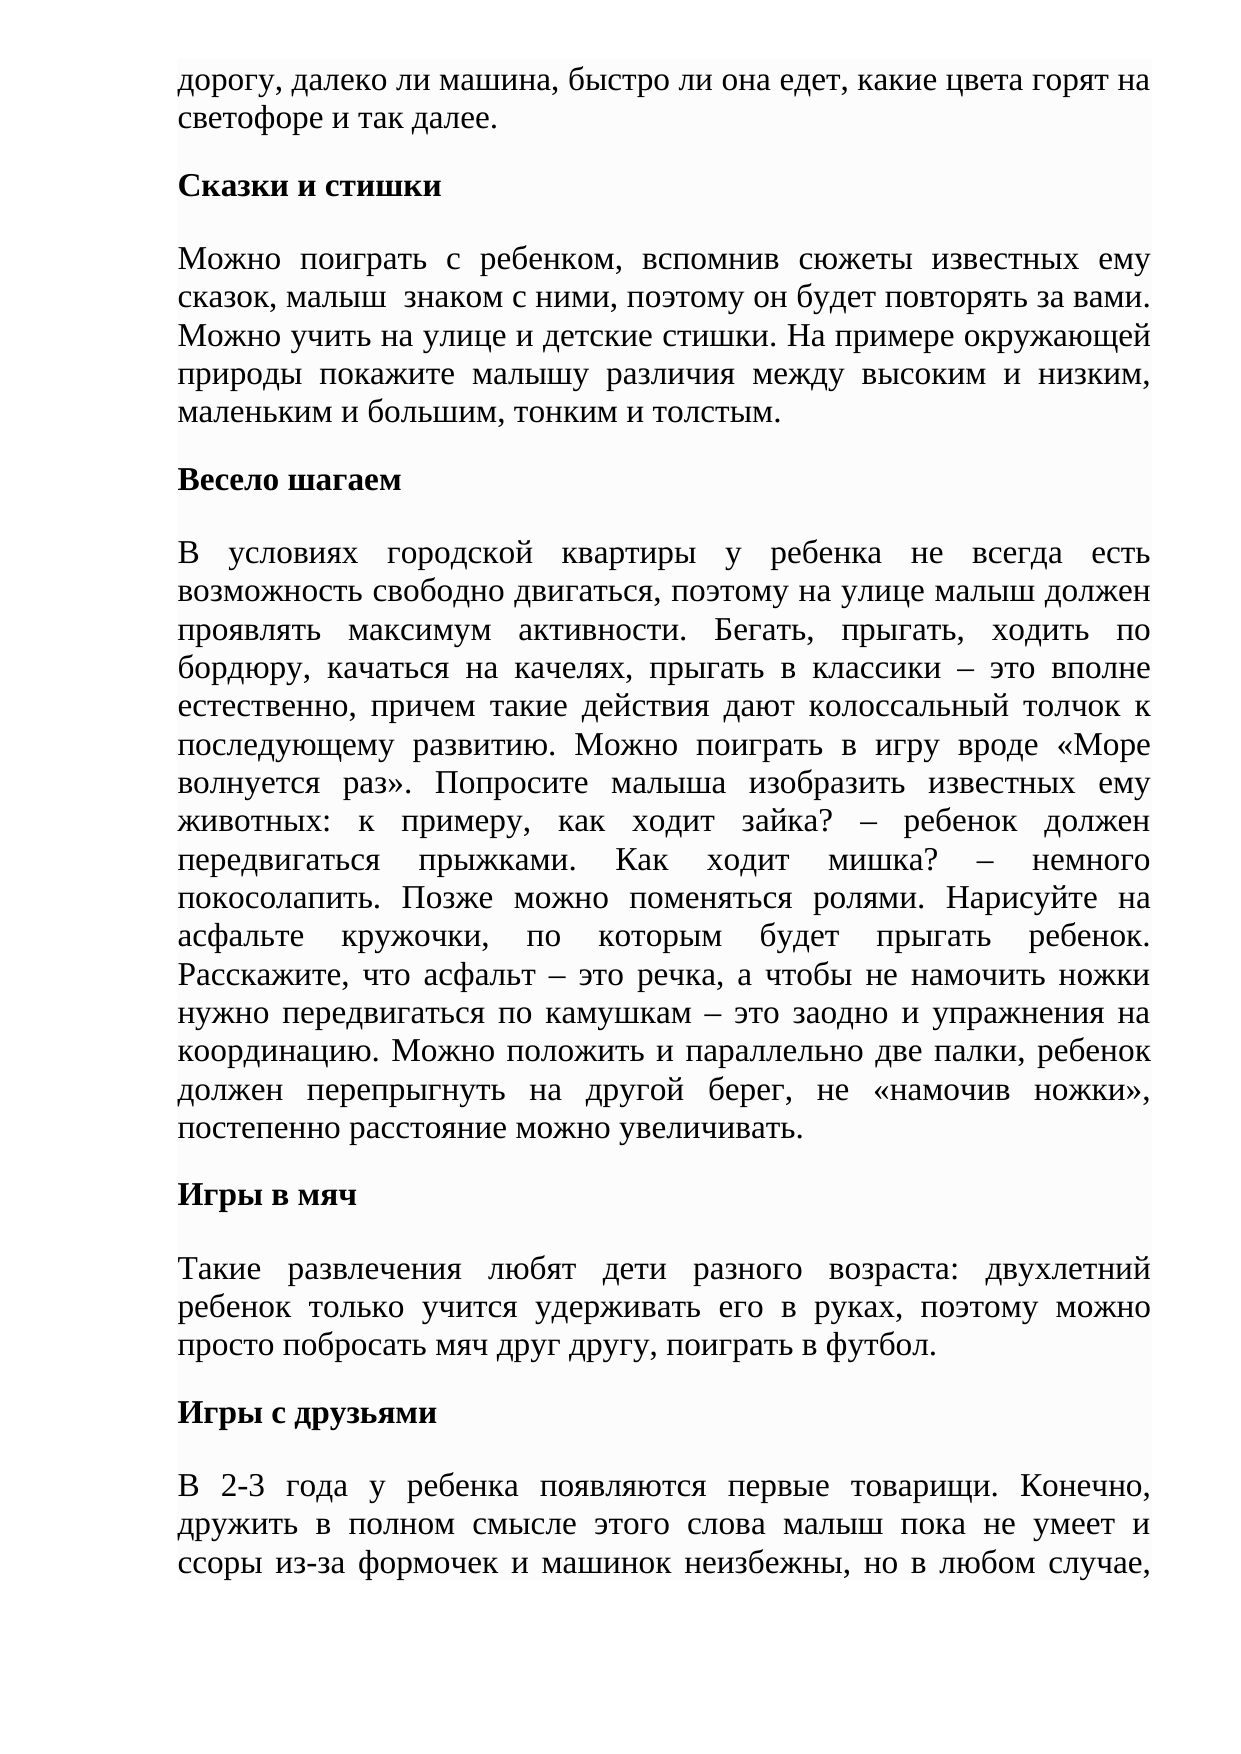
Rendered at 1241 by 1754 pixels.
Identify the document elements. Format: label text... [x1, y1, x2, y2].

text Такие развлечения любят дети разного возраста: двухлетний ребенок только учится удерживать его в руках, поэтому можно просто побросать мяч друг другу, поиграть в футбол. [177, 1248, 1152, 1363]
subtitle Игры с друзьями [177, 1392, 1152, 1430]
text Можно поиграть с ребенком, вспомнив сюжеты известных ему сказок, малыш знаком с ними, поэтому он будет повторять за вами. Можно учить на улице и детские стишки. На примере окружающей природы покажите малышу различия между высоким и низким, маленьким и большим, тонким и толстым. [177, 238, 1152, 430]
subtitle Сказки и стишки [177, 165, 1152, 203]
subtitle Весело шагаем [177, 459, 1152, 497]
text В условиях городской квартиры у ребенка не всегда есть возможность свободно двигаться, поэтому на улице малыш должен проявлять максимум активности. Бегать, прыгать, ходить по бордюру, качаться на качелях, прыгать в классики – это вполне естественно, причем такие действия дают колоссальный толчок к последующему развитию. Можно поиграть в игру вроде «Море волнуется раз». Попросите малыша изобразить известных ему животных: к примеру, как ходит зайка? – ребенок должен передвигаться прыжками. Как ходит мишка? – немного покосолапить. Позже можно поменяться ролями. Нарисуйте на асфальте кружочки, по которым будет прыгать ребенок. Расскажите, что асфальт – это речка, а чтобы не намочить ножки нужно передвигаться по камушкам – это заодно и упражнения на координацию. Можно положить и параллельно две палки, ребенок должен перепрыгнуть на другой берег, не «намочив ножки», постепенно расстояние можно увеличивать. [177, 532, 1152, 1146]
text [177, 59, 1152, 136]
subtitle Игры в мяч [177, 1175, 1152, 1213]
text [177, 1465, 1152, 1580]
